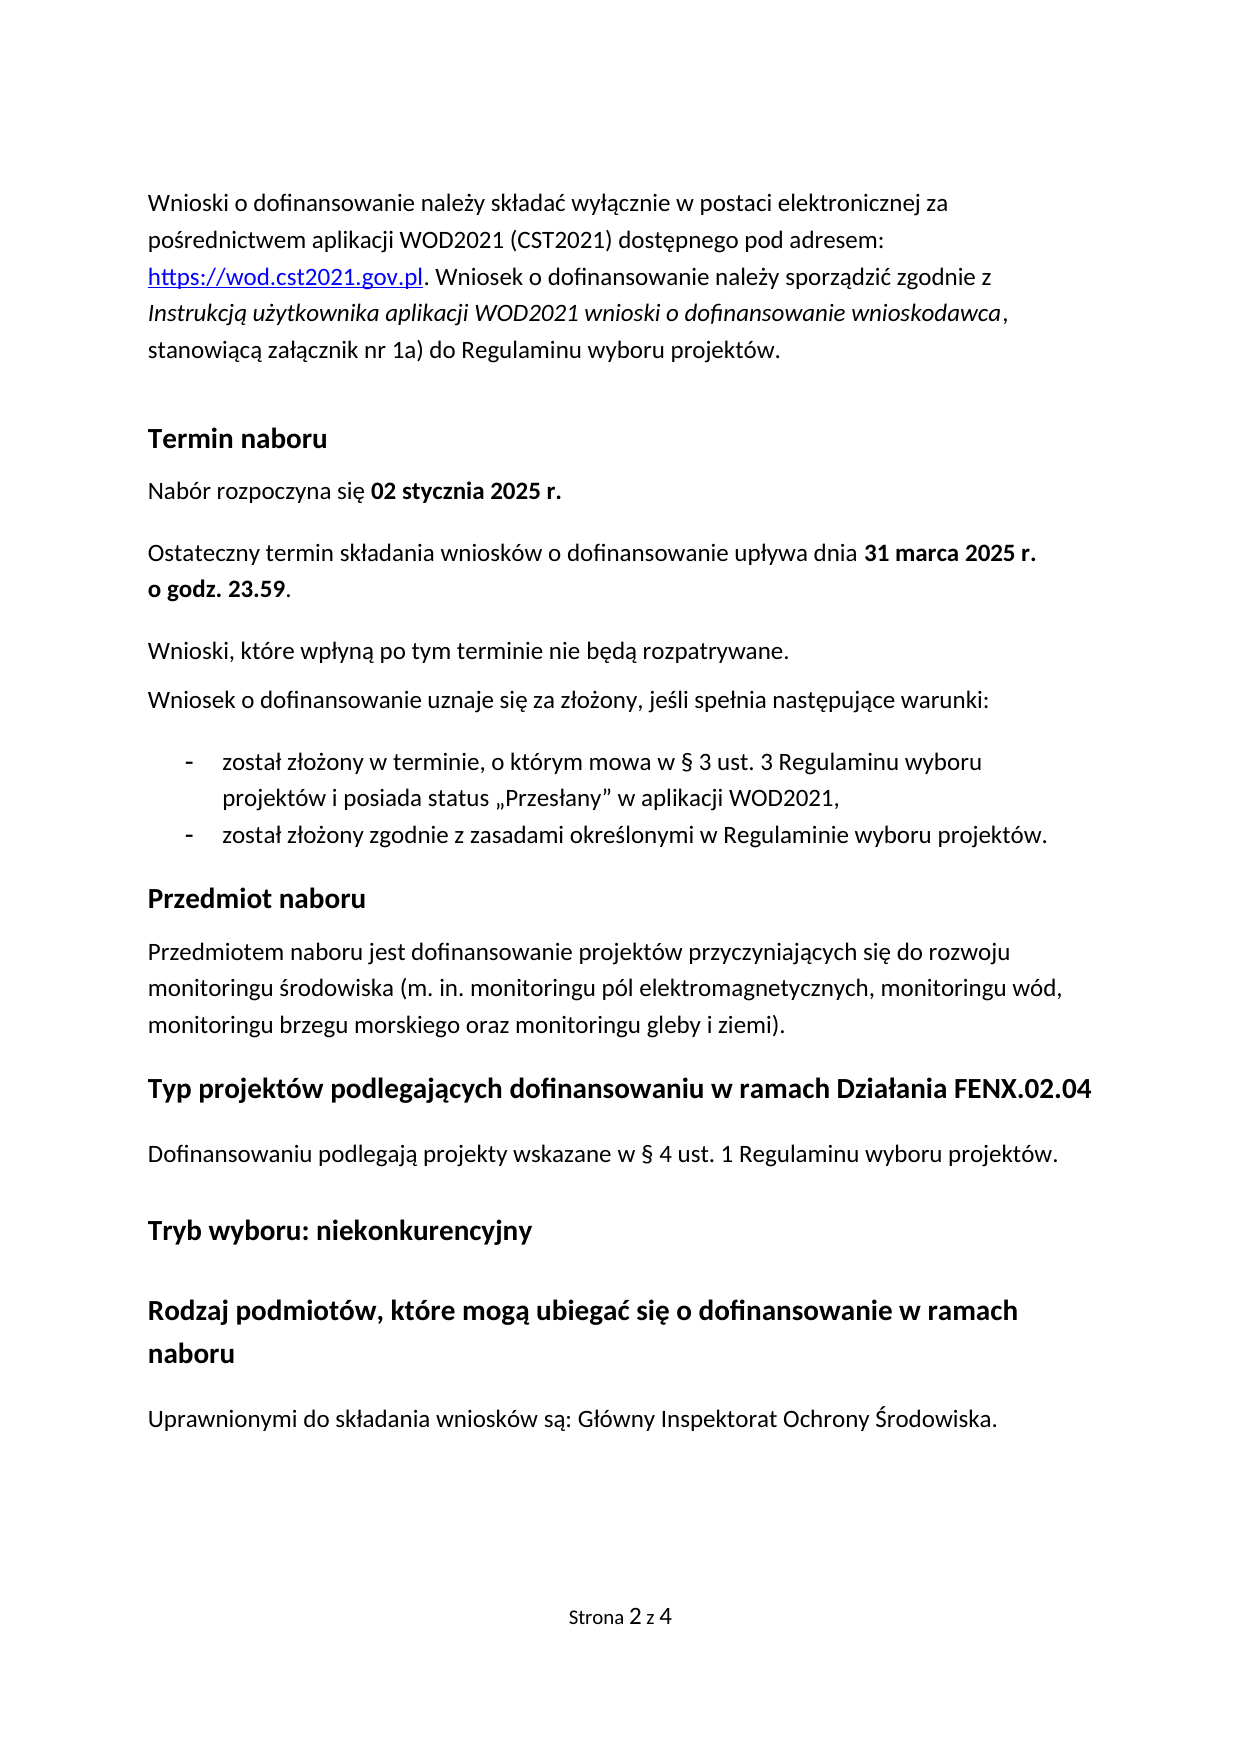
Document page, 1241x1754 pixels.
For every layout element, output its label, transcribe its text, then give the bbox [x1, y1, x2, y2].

subtitle Rodzaj podmiotów, które mogą ubiegać się o dofinansowanie w ramach naboru [148, 1292, 1092, 1371]
text Wnioski o dofinansowanie należy składać wyłącznie w postaci elektronicznej za pośrednictwem aplikacji WOD2021 (CST2021) dostępnego pod adresem: https://wod.cst2021.gov.pl. Wniosek o dofinansowanie należy sporządzić zgodnie z Instrukcją użytkownika aplikacji WOD2021 wnioski o dofinansowanie wnioskodawca, stanowiącą załącznik nr 1a) do Regulaminu wyboru projektów. [148, 187, 1092, 364]
text Dofinansowaniu podlegają projekty wskazane w § 4 ust. 1 Regulaminu wyboru projektów. [148, 1138, 1092, 1169]
text Wnioski, które wpłyną po tym terminie nie będą rozpatrywane. [148, 635, 1092, 666]
list został złożony w terminie, o którym mowa w § 3 ust. 3 Regulaminu wyboru projektów i posiada status „Przesłany” w aplikacji WOD2021, [185, 746, 1092, 813]
text Ostateczny termin składania wniosków o dofinansowanie upływa dnia 31 marca 2025 r. o godz. 23.59. [148, 537, 1092, 604]
subtitle Typ projektów podlegających dofinansowaniu w ramach Działania FENX.02.04 [148, 1070, 1092, 1106]
subtitle Termin naboru [148, 420, 1092, 456]
text Uprawnionymi do składania wniosków są: Główny Inspektorat Ochrony Środowiska. [148, 1403, 1092, 1433]
text Wniosek o dofinansowanie uznaje się za złożony, jeśli spełnia następujące warunki: [148, 684, 1092, 715]
text Przedmiotem naboru jest dofinansowanie projektów przyczyniających się do rozwoju monitoringu środowiska (m. in. monitoringu pól elektromagnetycznych, monitoringu wód, monitoringu brzegu morskiego oraz monitoringu gleby i ziemi). [148, 936, 1092, 1039]
text Tryb wyboru: niekonkurencyjny [148, 1212, 1092, 1248]
text Nabór rozpoczyna się 02 stycznia 2025 r. [148, 476, 1092, 506]
subtitle Przedmiot naboru [148, 881, 1092, 916]
list został złożony zgodnie z zasadami określonymi w Regulaminie wyboru projektów. [185, 819, 1092, 849]
